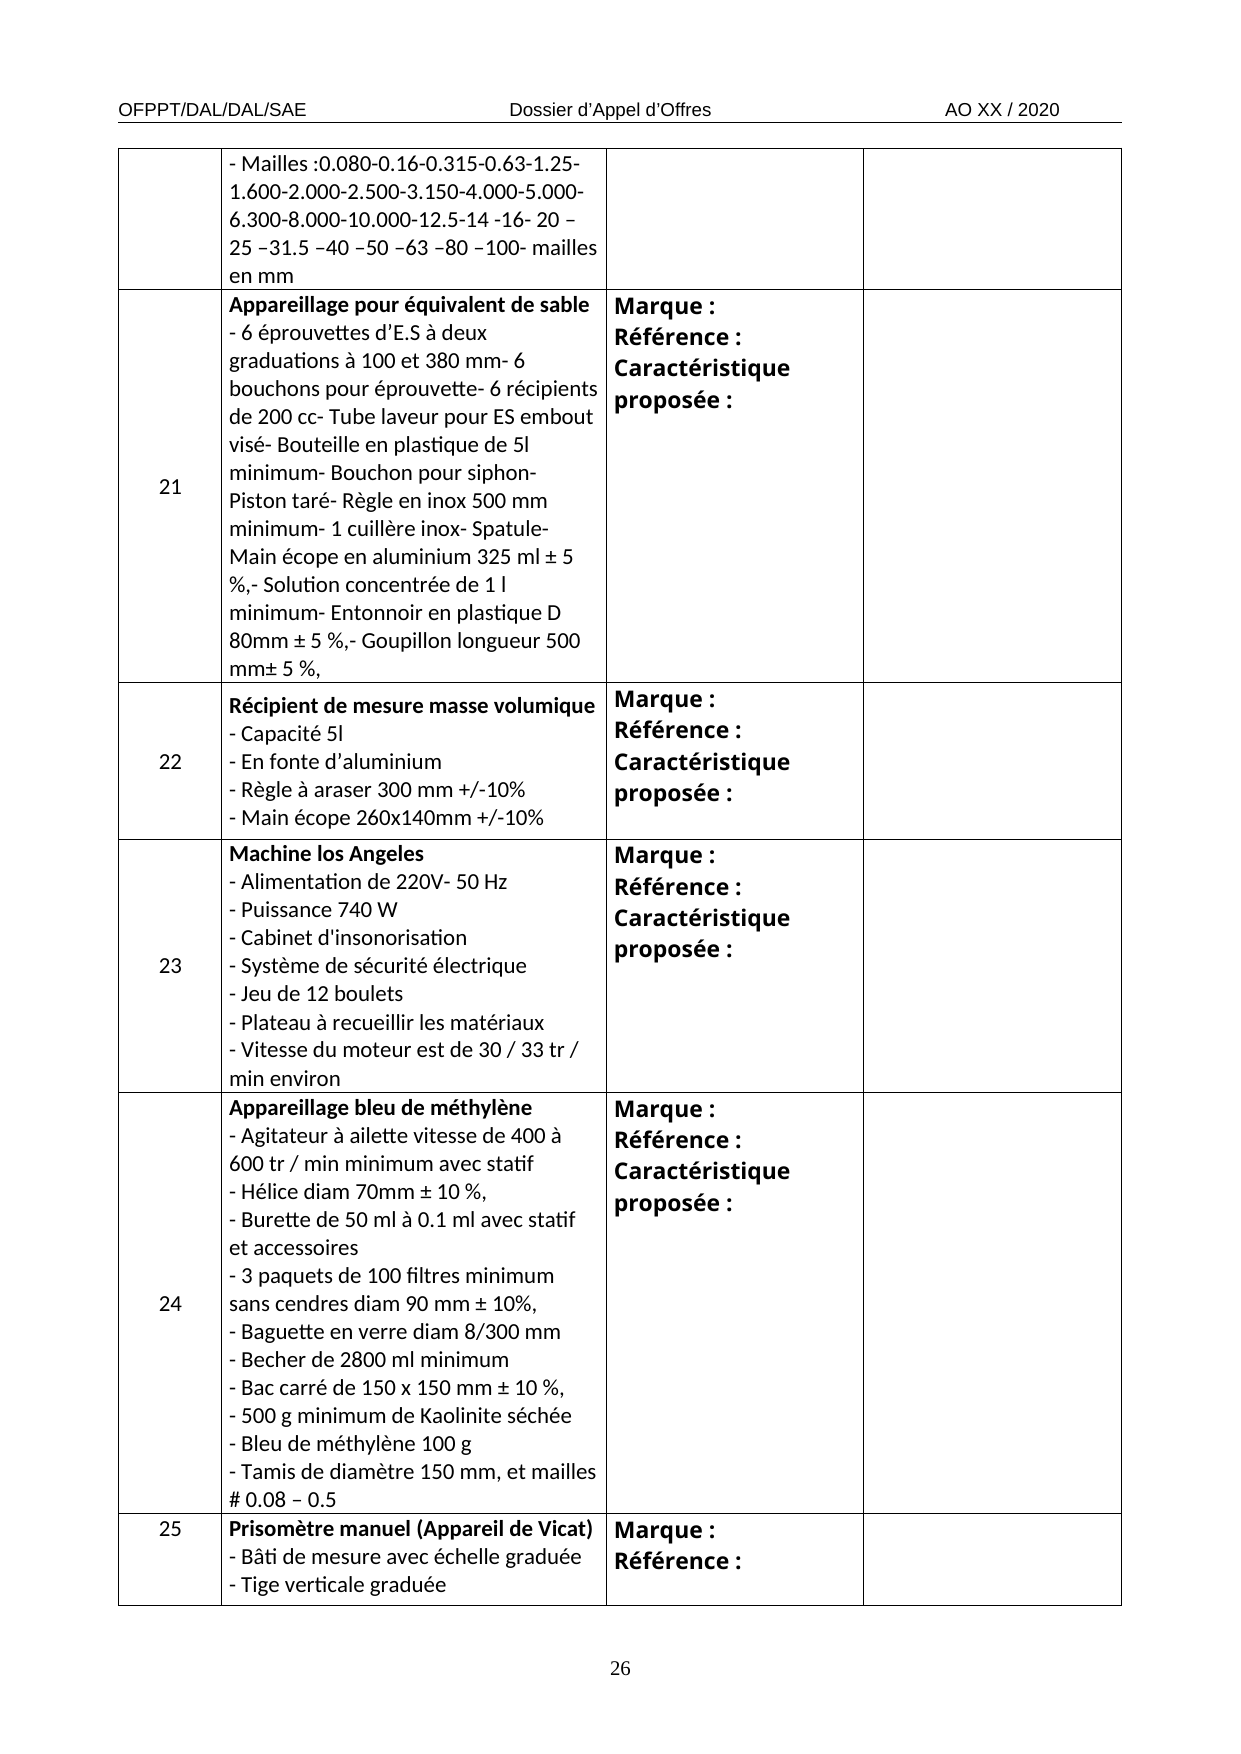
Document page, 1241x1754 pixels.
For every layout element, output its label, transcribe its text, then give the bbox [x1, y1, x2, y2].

table_cell [864, 1093, 1121, 1513]
table_cell 22 [119, 683, 221, 838]
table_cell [607, 1514, 863, 1605]
table_cell [864, 149, 1121, 289]
table_cell Marque : Référence : Caractéristique proposée : [607, 683, 863, 838]
table_cell Marque : Référence : Caractéristique proposée : [607, 290, 863, 682]
table_cell 25 [119, 1514, 221, 1605]
table_cell Marque : Référence : Caractéristique proposée : [607, 1093, 863, 1513]
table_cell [222, 149, 606, 289]
table_cell 21 [119, 290, 221, 682]
table_cell [864, 290, 1121, 682]
table_cell Marque : Référence : Caractéristique proposée : [607, 840, 863, 1092]
table_cell 20 [119, 149, 221, 289]
table_cell Appareillage bleu de méthylène - Agitateur à ailette vitesse de 400 à 600 tr / min minimum avec statif - Hélice diam 70mm ± 10 %, - Burette de 50 ml à 0.1 ml avec statif et accessoires - 3 paquets de 100 filtres minimum sans cendres diam 90 mm ± 10%, - Baguette en verre diam 8/300 mm - Becher de 2800 ml minimum - Bac carré de 150 x 150 mm ± 10 %, - 500 g minimum de Kaolinite séchée - Bleu de méthylène 100 g - Tamis de diamètre 150 mm, et mailles # 0.08 – 0.5 [222, 1093, 606, 1513]
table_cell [222, 1514, 606, 1605]
table_cell Appareillage pour équivalent de sable - 6 éprouvettes d’E.S à deux graduations à 100 et 380 mm- 6 bouchons pour éprouvette- 6 récipients de 200 cc- Tube laveur pour ES embout visé- Bouteille en plastique de 5l minimum- Bouchon pour siphon- Piston taré- Règle en inox 500 mm minimum- 1 cuillère inox- Spatule- Main écope en aluminium 325 ml ± 5 %,- Solution concentrée de 1 l minimum- Entonnoir en plastique D 80mm ± 5 %,- Goupillon longueur 500 mm± 5 %, [222, 290, 606, 682]
table_cell [864, 683, 1121, 838]
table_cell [607, 149, 863, 289]
table_cell Récipient de mesure masse volumique - Capacité 5l - En fonte d’aluminium - Règle à araser 300 mm +/-10% - Main écope 260x140mm +/-10% [222, 683, 606, 838]
table_cell [864, 840, 1121, 1092]
table_cell Machine los Angeles - Alimentation de 220V- 50 Hz - Puissance 740 W - Cabinet d'insonorisation - Système de sécurité électrique - Jeu de 12 boulets - Plateau à recueillir les matériaux - Vitesse du moteur est de 30 / 33 tr / min environ [222, 840, 606, 1092]
table_cell 24 [119, 1093, 221, 1513]
table_cell [864, 1514, 1121, 1605]
table_cell 23 [119, 840, 221, 1092]
